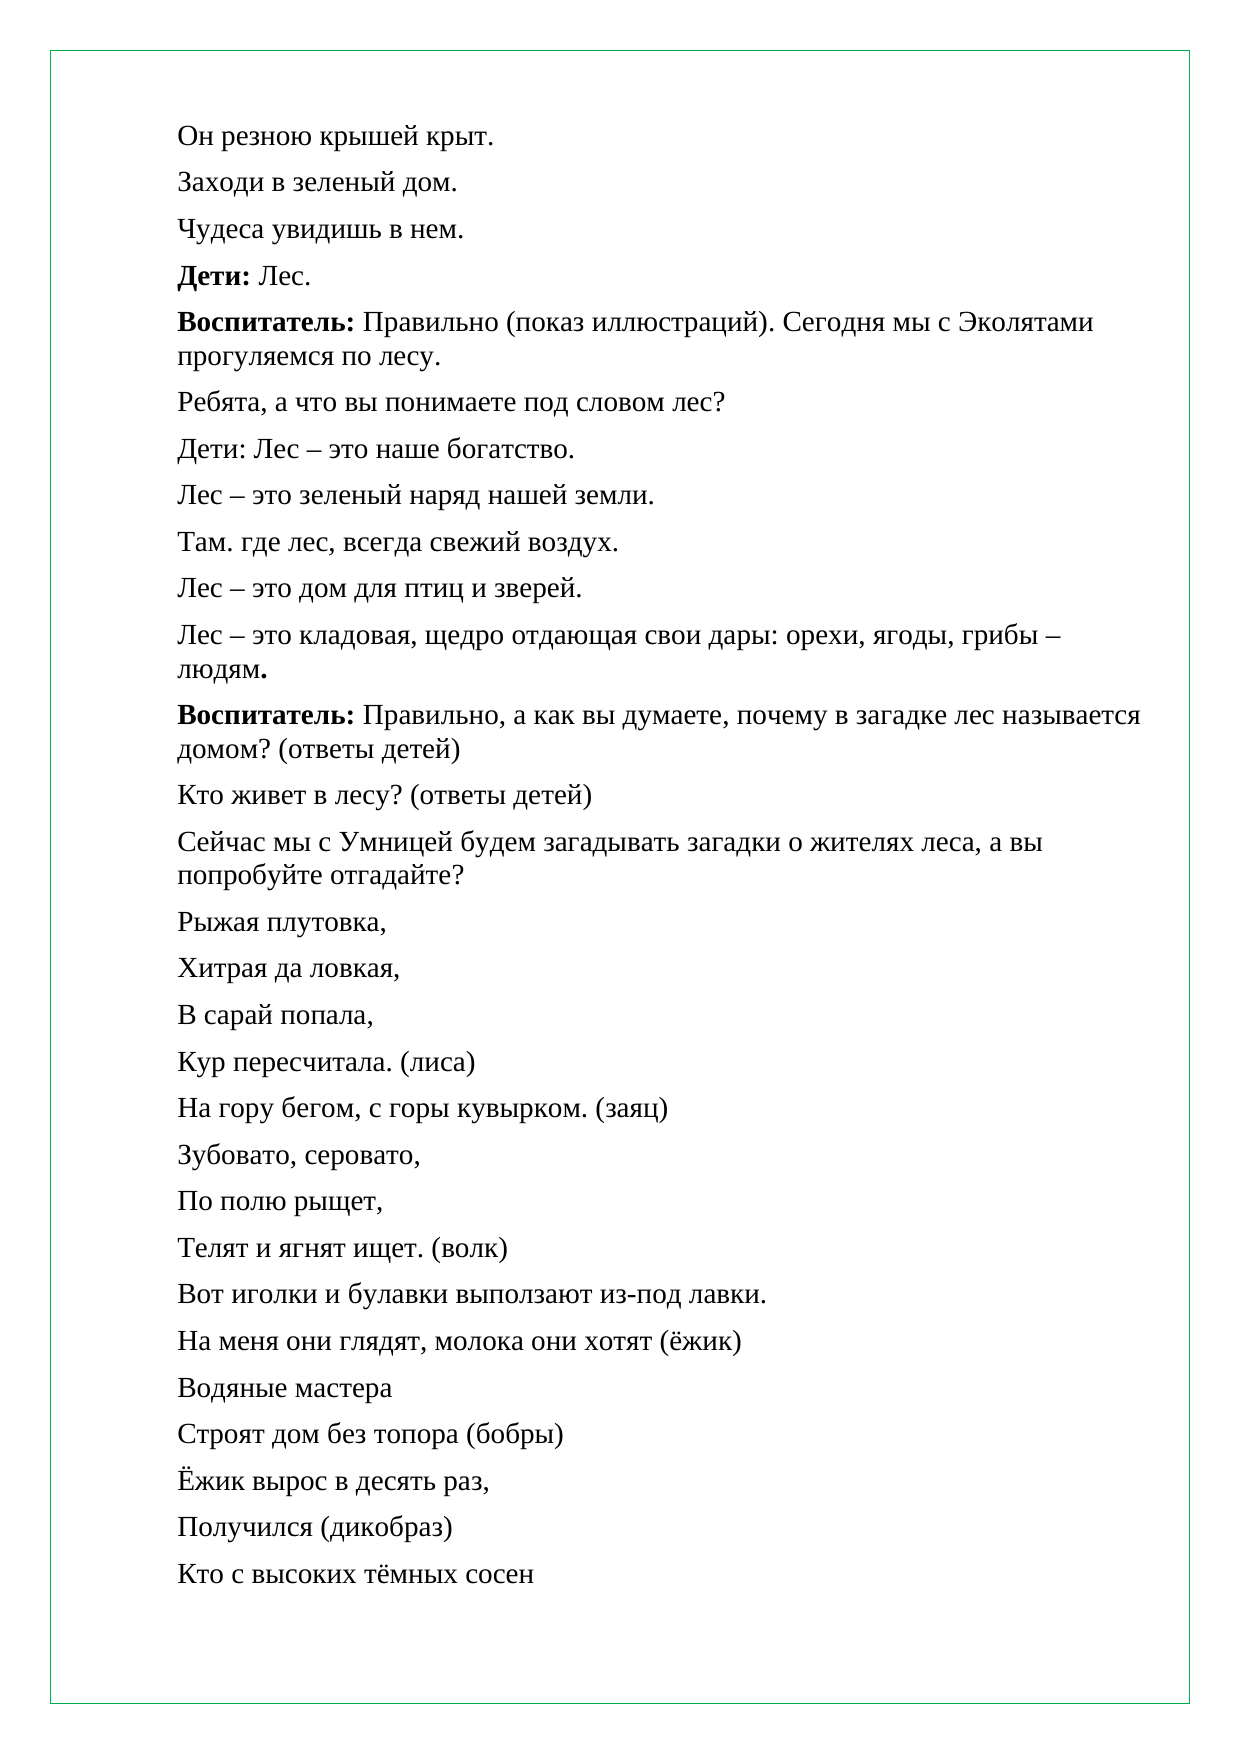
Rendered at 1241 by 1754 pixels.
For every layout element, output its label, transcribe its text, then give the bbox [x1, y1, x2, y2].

text Чудеса увидишь в нем. [177, 211, 1152, 245]
text Ребята, а что вы понимаете под словом лес? [177, 384, 1152, 418]
text Хитрая да ловкая, [177, 951, 1152, 984]
text Строят дом без топора (бобры) [177, 1416, 1152, 1450]
text Дети: Лес – это наше богатство. [177, 431, 1152, 464]
text Кто с высоких тёмных сосен [177, 1556, 1152, 1589]
text Он резною крышей крыт. [177, 118, 1152, 152]
text Лес – это дом для птиц и зверей. [177, 571, 1152, 604]
text Лес – это кладовая, щедро отдающая свои дары: орехи, ягоды, грибы – людям. [177, 617, 1152, 684]
text Сейчас мы с Умницей будем загадывать загадки о жителях леса, а вы попробуйте отгадайте? [177, 824, 1152, 891]
text На меня они глядят, молока они хотят (ёжик) [177, 1323, 1152, 1357]
text Телят и ягнят ищет. (волк) [177, 1230, 1152, 1263]
text Вот иголки и булавки выползают из-под лавки. [177, 1277, 1152, 1310]
text По полю рыщет, [177, 1183, 1152, 1217]
text Зубовато, серовато, [177, 1137, 1152, 1170]
text Кто живет в лесу? (ответы детей) [177, 777, 1152, 811]
text Лес – это зеленый наряд нашей земли. [177, 477, 1152, 511]
text Получился (дикобраз) [177, 1509, 1152, 1543]
text Кур пересчитала. (лиса) [177, 1044, 1152, 1077]
text Ёжик вырос в десять раз, [177, 1463, 1152, 1496]
text Рыжая плутовка, [177, 904, 1152, 938]
text На гору бегом, с горы кувырком. (заяц) [177, 1090, 1152, 1124]
text Дети: Лес. [177, 258, 1152, 291]
text Воспитатель: Правильно, а как вы думаете, почему в загадке лес называется домом? (ответы детей) [177, 697, 1152, 764]
text Водяные мастера [177, 1370, 1152, 1403]
text Воспитатель: Правильно (показ иллюстраций). Сегодня мы с Эколятами прогуляемся по лесу. [177, 304, 1152, 371]
text Заходи в зеленый дом. [177, 164, 1152, 198]
text Там. где лес, всегда свежий воздух. [177, 524, 1152, 558]
text В сарай попала, [177, 997, 1152, 1031]
